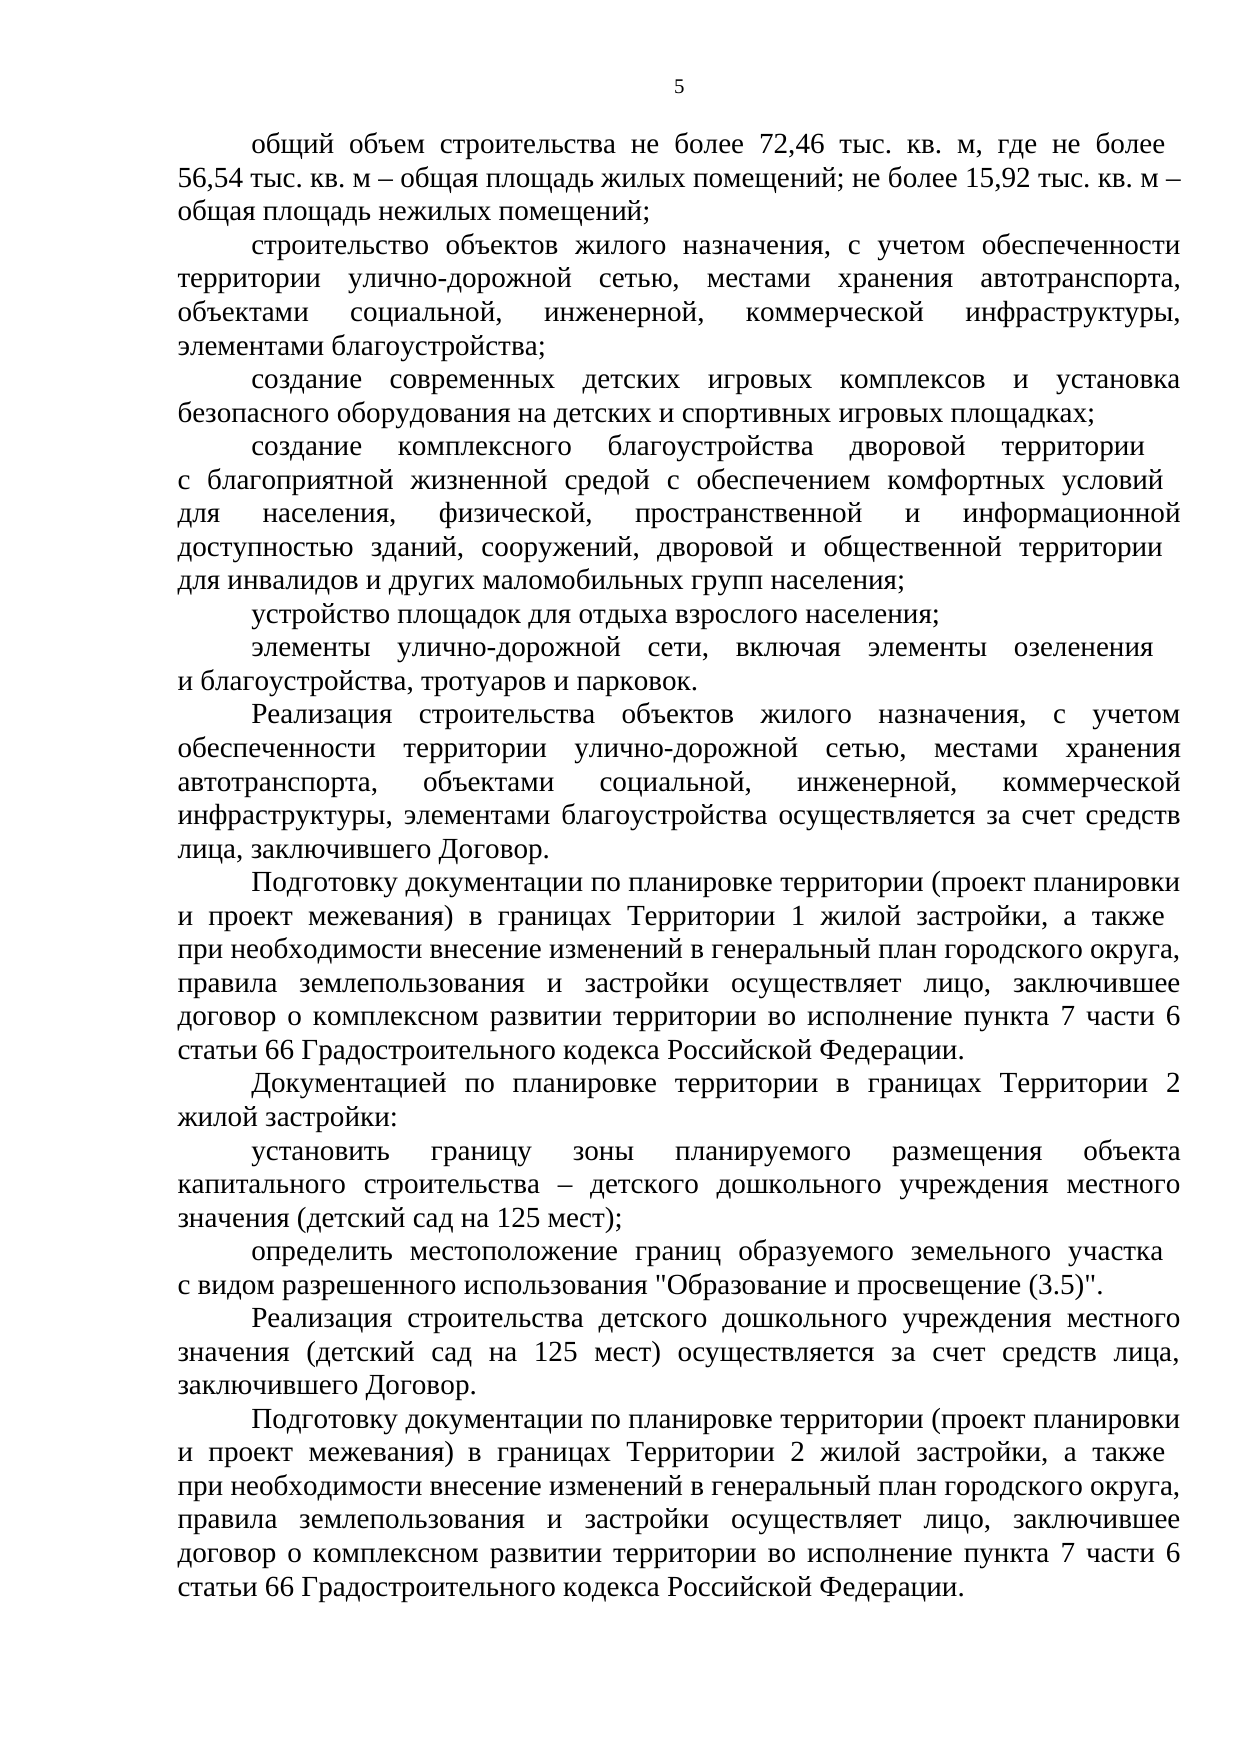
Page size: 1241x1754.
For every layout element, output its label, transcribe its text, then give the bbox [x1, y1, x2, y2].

text создание современных детских игровых комплексов и установка безопасного оборудования на детских и спортивных игровых площадках; [177, 361, 1181, 428]
text элементы улично-дорожной сети, включая элементы озеленения и благоустройства, тротуаров и парковок. [177, 629, 1181, 697]
text общий объем строительства не более 72,46 тыс. кв. м, где не более 56,54 тыс. кв. м – общая площадь жилых помещений; не более 15,92 тыс. кв. м – общая площадь нежилых помещений; [177, 126, 1181, 227]
text установить границу зоны планируемого размещения объекта капитального строительства – детского дошкольного учреждения местного значения (детский сад на 125 мест); [177, 1133, 1181, 1233]
text создание комплексного благоустройства дворовой территории с благоприятной жизненной средой с обеспечением комфортных условий для населения, физической, пространственной и информационной доступностью зданий, сооружений, дворовой и общественной территории для инвалидов и других маломобильных групп населения; [177, 428, 1181, 596]
text Документацией по планировке территории в границах Территории 2 жилой застройки: [177, 1066, 1181, 1133]
text Подготовку документации по планировке территории (проект планировки и проект межевания) в границах Территории 1 жилой застройки, а также при необходимости внесение изменений в генеральный план городского округа, правила землепользования и застройки осуществляет лицо, заключившее договор о комплексном развитии территории во исполнение пункта 7 части 6 статьи 66 Градостроительного кодекса Российской Федерации. [177, 864, 1181, 1066]
text определить местоположение границ образуемого земельного участка с видом разрешенного использования "Образование и просвещение (3.5)". [177, 1233, 1181, 1300]
text Реализация строительства объектов жилого назначения, с учетом обеспеченности территории улично-дорожной сетью, местами хранения автотранспорта, объектами социальной, инженерной, коммерческой инфраструктуры, элементами благоустройства осуществляется за счет средств лица, заключившего Договор. [177, 697, 1181, 864]
text устройство площадок для отдыха взрослого населения; [177, 596, 1181, 629]
text Реализация строительства детского дошкольного учреждения местного значения (детский сад на 125 мест) осуществляется за счет средств лица, заключившего Договор. [177, 1300, 1181, 1401]
text Подготовку документации по планировке территории (проект планировки и проект межевания) в границах Территории 2 жилой застройки, а также при необходимости внесение изменений в генеральный план городского округа, правила землепользования и застройки осуществляет лицо, заключившее договор о комплексном развитии территории во исполнение пункта 7 части 6 статьи 66 Градостроительного кодекса Российской Федерации. [177, 1401, 1181, 1602]
text строительство объектов жилого назначения, с учетом обеспеченности территории улично-дорожной сетью, местами хранения автотранспорта, объектами социальной, инженерной, коммерческой инфраструктуры, элементами благоустройства; [177, 227, 1181, 361]
